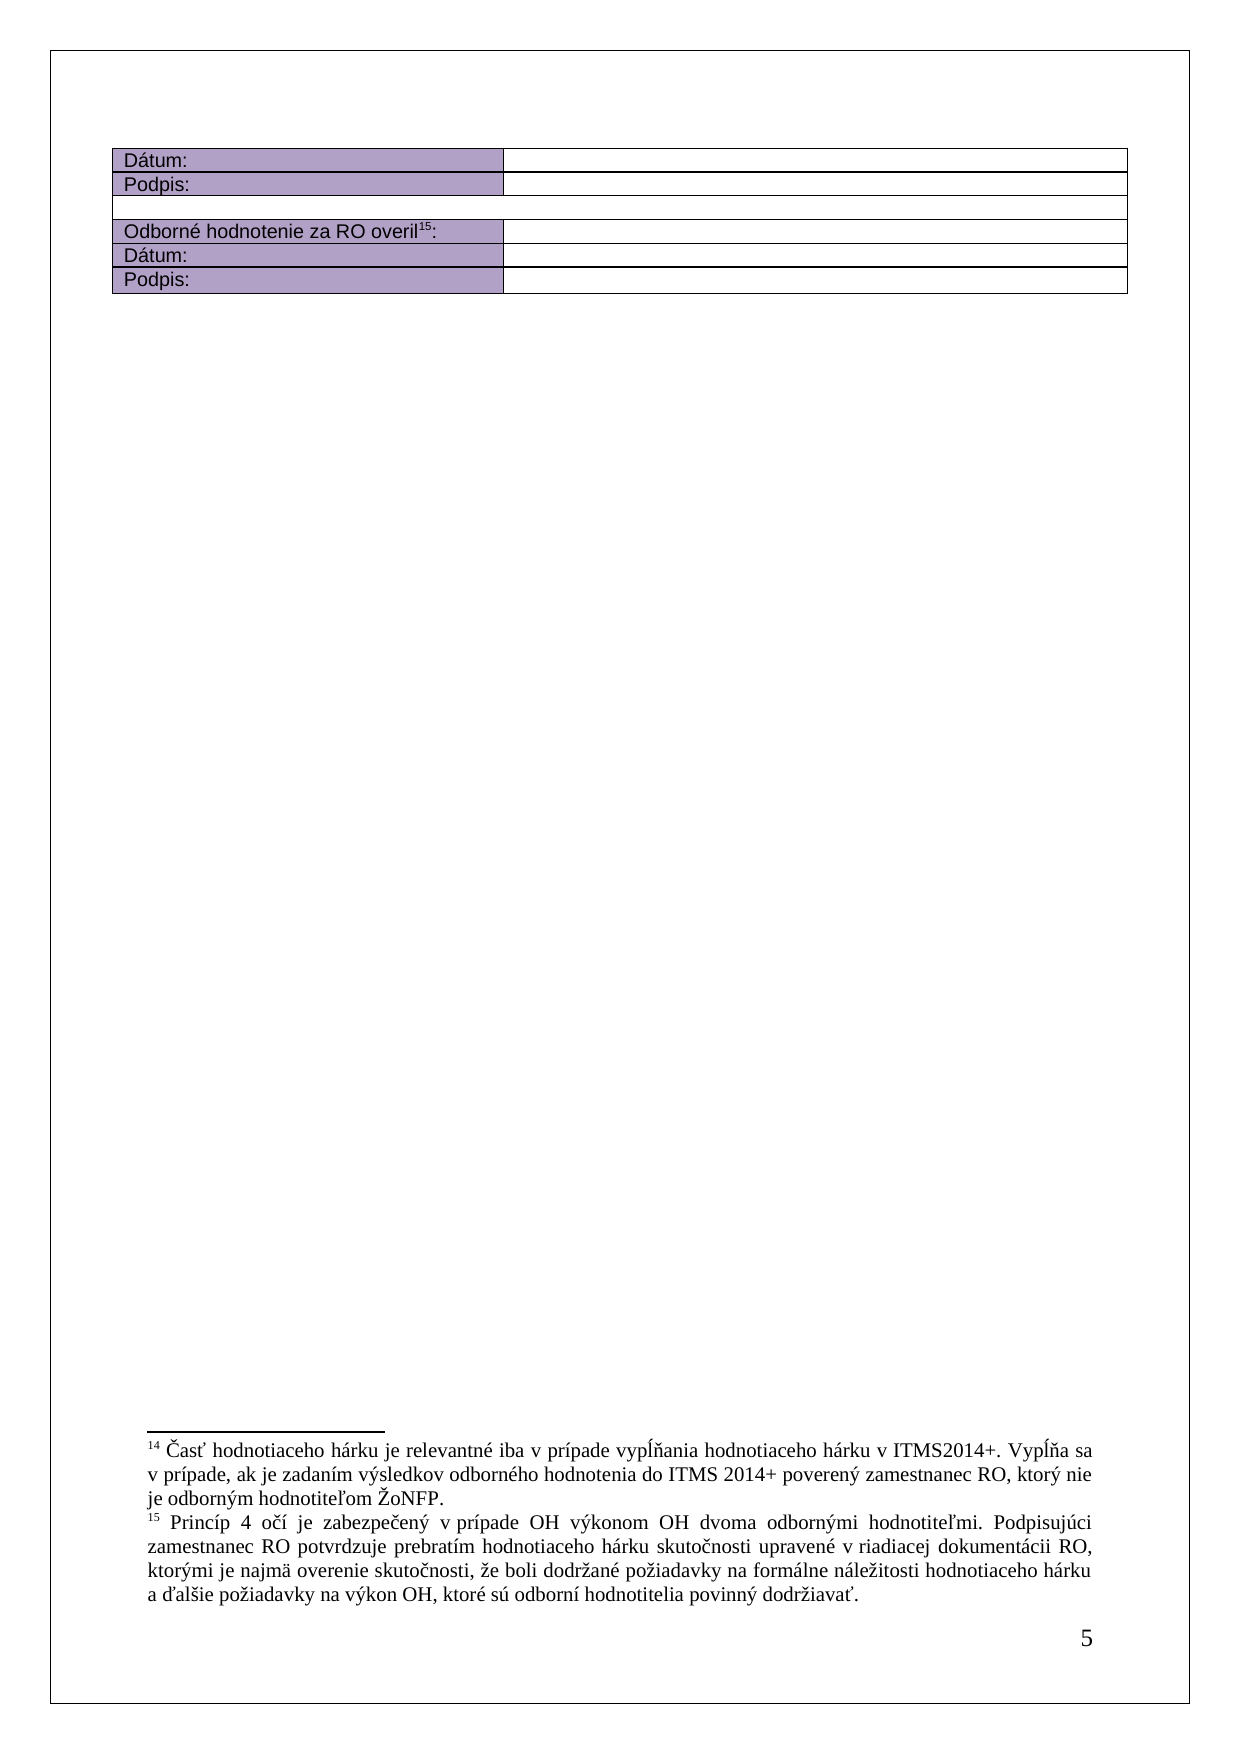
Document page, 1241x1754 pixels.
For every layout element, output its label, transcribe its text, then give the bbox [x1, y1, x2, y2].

table_cell [113, 196, 1127, 219]
table_cell Dátum: [113, 149, 503, 171]
table_cell Dátum: [113, 244, 503, 266]
table_cell [504, 149, 1127, 171]
table_cell [504, 173, 1127, 195]
table_cell Odborné hodnotenie za RO overil: [113, 220, 503, 243]
table_cell [504, 268, 1127, 293]
table_cell [504, 220, 1127, 243]
table_cell Podpis: [113, 268, 503, 293]
table_cell [504, 244, 1127, 266]
table_cell Podpis: [113, 173, 503, 195]
